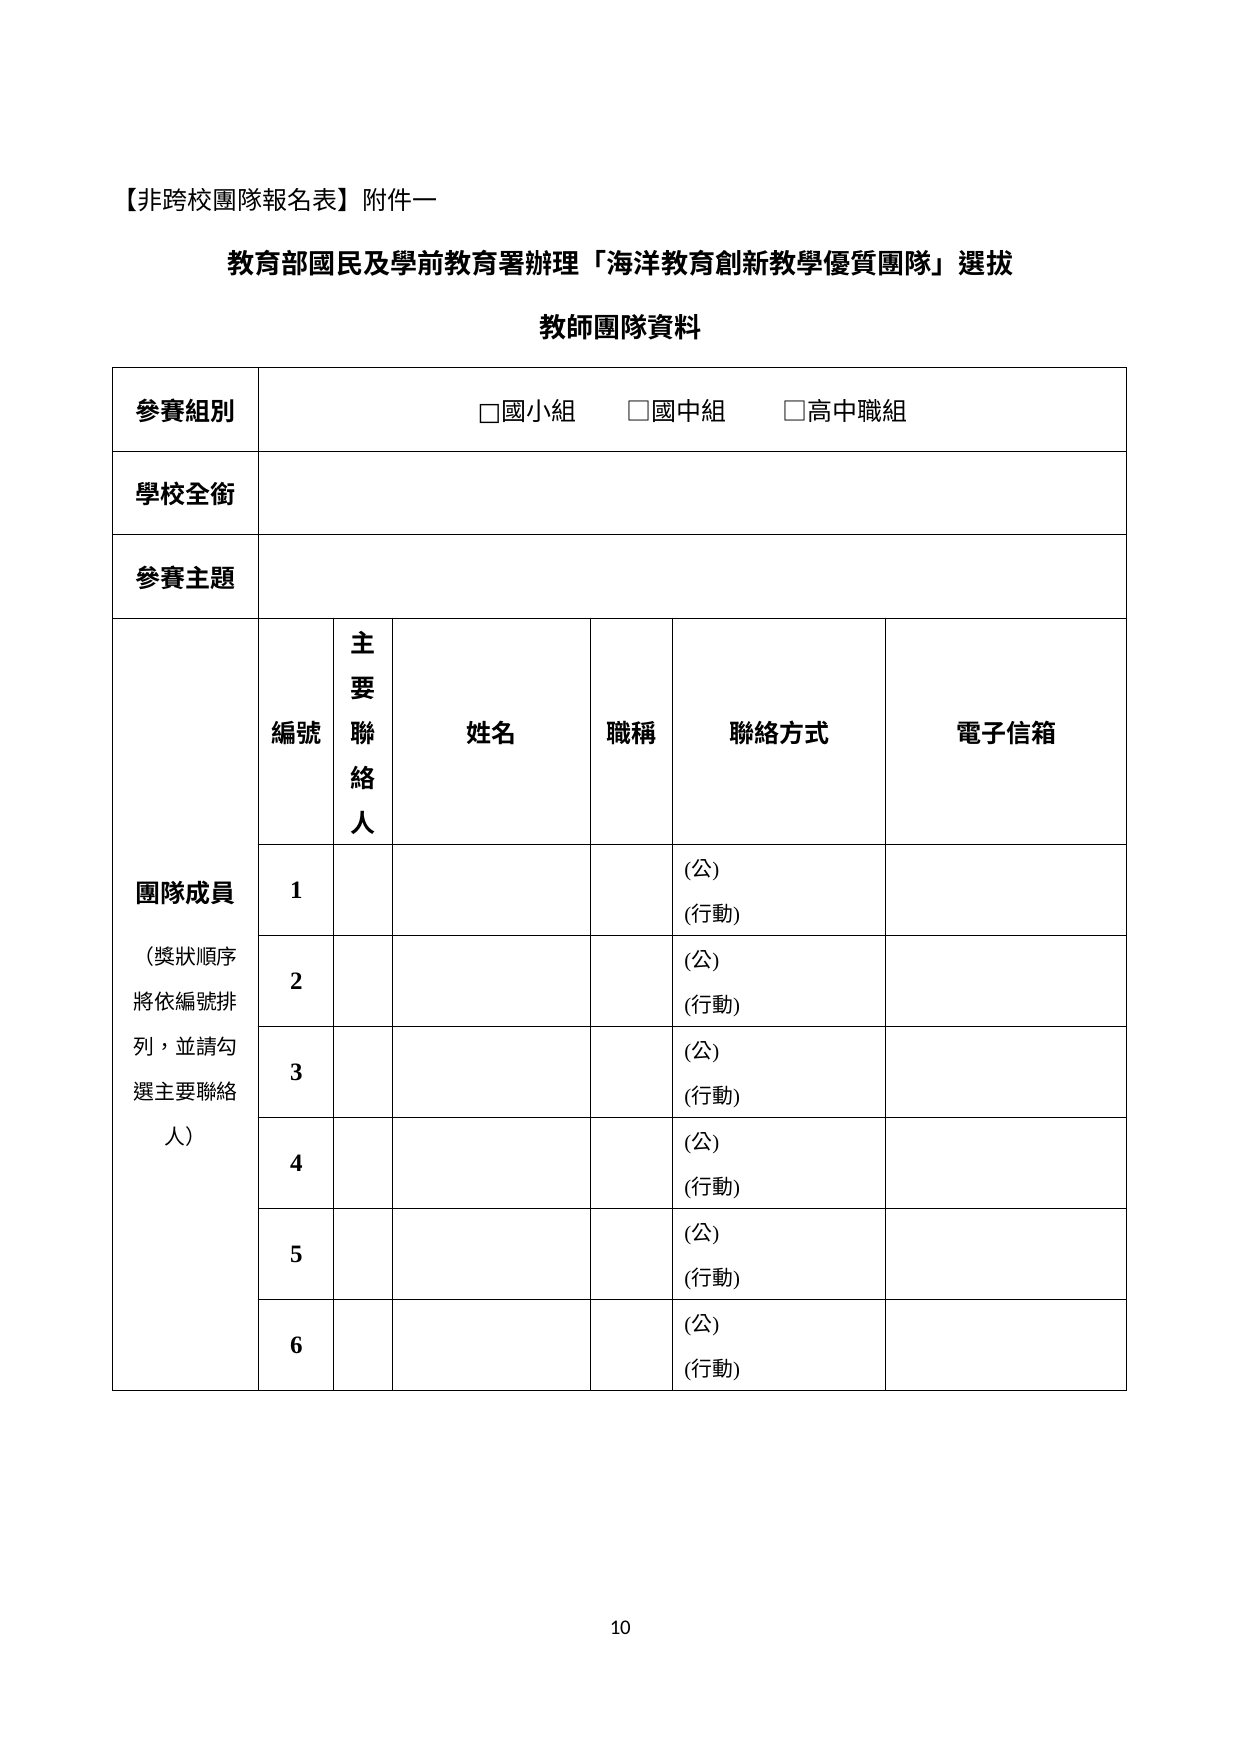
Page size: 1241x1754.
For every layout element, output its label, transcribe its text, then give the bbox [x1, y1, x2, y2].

table_cell [259, 535, 1126, 618]
table_cell [334, 1300, 392, 1390]
text 教育部國民及學前教育署辦理「海洋教育創新教學優質團隊」選拔 [112, 239, 1128, 284]
table_header □國小組 □國中組 □高中職組 [259, 368, 1126, 451]
table_cell 電子信箱 [886, 619, 1126, 844]
table_cell (公) (行動) [673, 1118, 885, 1208]
table_cell [393, 1118, 590, 1208]
table_cell [886, 845, 1126, 935]
table_cell 4 [259, 1118, 333, 1208]
table_cell 主要 聯絡人 [334, 619, 392, 844]
table_cell [591, 845, 672, 935]
table_cell [393, 1209, 590, 1299]
table_cell [334, 1209, 392, 1299]
table_cell [334, 1027, 392, 1117]
table_cell [334, 936, 392, 1026]
table_cell 1 [259, 845, 333, 935]
table_cell [886, 1209, 1126, 1299]
table_cell [591, 936, 672, 1026]
table_cell [259, 452, 1126, 534]
table_cell 5 [259, 1209, 333, 1299]
table_cell [334, 845, 392, 935]
table_cell [591, 1209, 672, 1299]
text 【非跨校團隊報名表】附件一 [112, 176, 1128, 221]
table_cell [393, 936, 590, 1026]
table_cell (公) (行動) [673, 936, 885, 1026]
table_cell 3 [259, 1027, 333, 1117]
table_cell [886, 936, 1126, 1026]
table_cell [886, 1118, 1126, 1208]
table_cell [591, 1027, 672, 1117]
table_cell 2 [259, 936, 333, 1026]
table_cell [393, 845, 590, 935]
table_cell [591, 1300, 672, 1390]
table_cell 聯絡方式 [673, 619, 885, 844]
table_cell 6 [259, 1300, 333, 1390]
table_cell 學校全銜 [113, 452, 258, 534]
table_cell (公) (行動) [673, 1027, 885, 1117]
table_cell (公) (行動) [673, 1300, 885, 1390]
table_cell [886, 1300, 1126, 1390]
table_cell [886, 1027, 1126, 1117]
table_header 參賽組別 [113, 368, 258, 451]
table_cell 團隊成員 （獎狀順序將依編號排列，並請勾選主要聯絡人） [113, 619, 258, 1390]
table_cell 職稱 [591, 619, 672, 844]
table_cell [334, 1118, 392, 1208]
table_cell [591, 1118, 672, 1208]
table_cell [393, 1300, 590, 1390]
table_cell 參賽主題 [113, 535, 258, 618]
table_cell (公) (行動) [673, 1209, 885, 1299]
text 教師團隊資料 [112, 303, 1128, 348]
table_cell [393, 1027, 590, 1117]
table_cell 姓名 [393, 619, 590, 844]
table_cell 編號 [259, 619, 333, 844]
table_cell (公) (行動) [673, 845, 885, 935]
